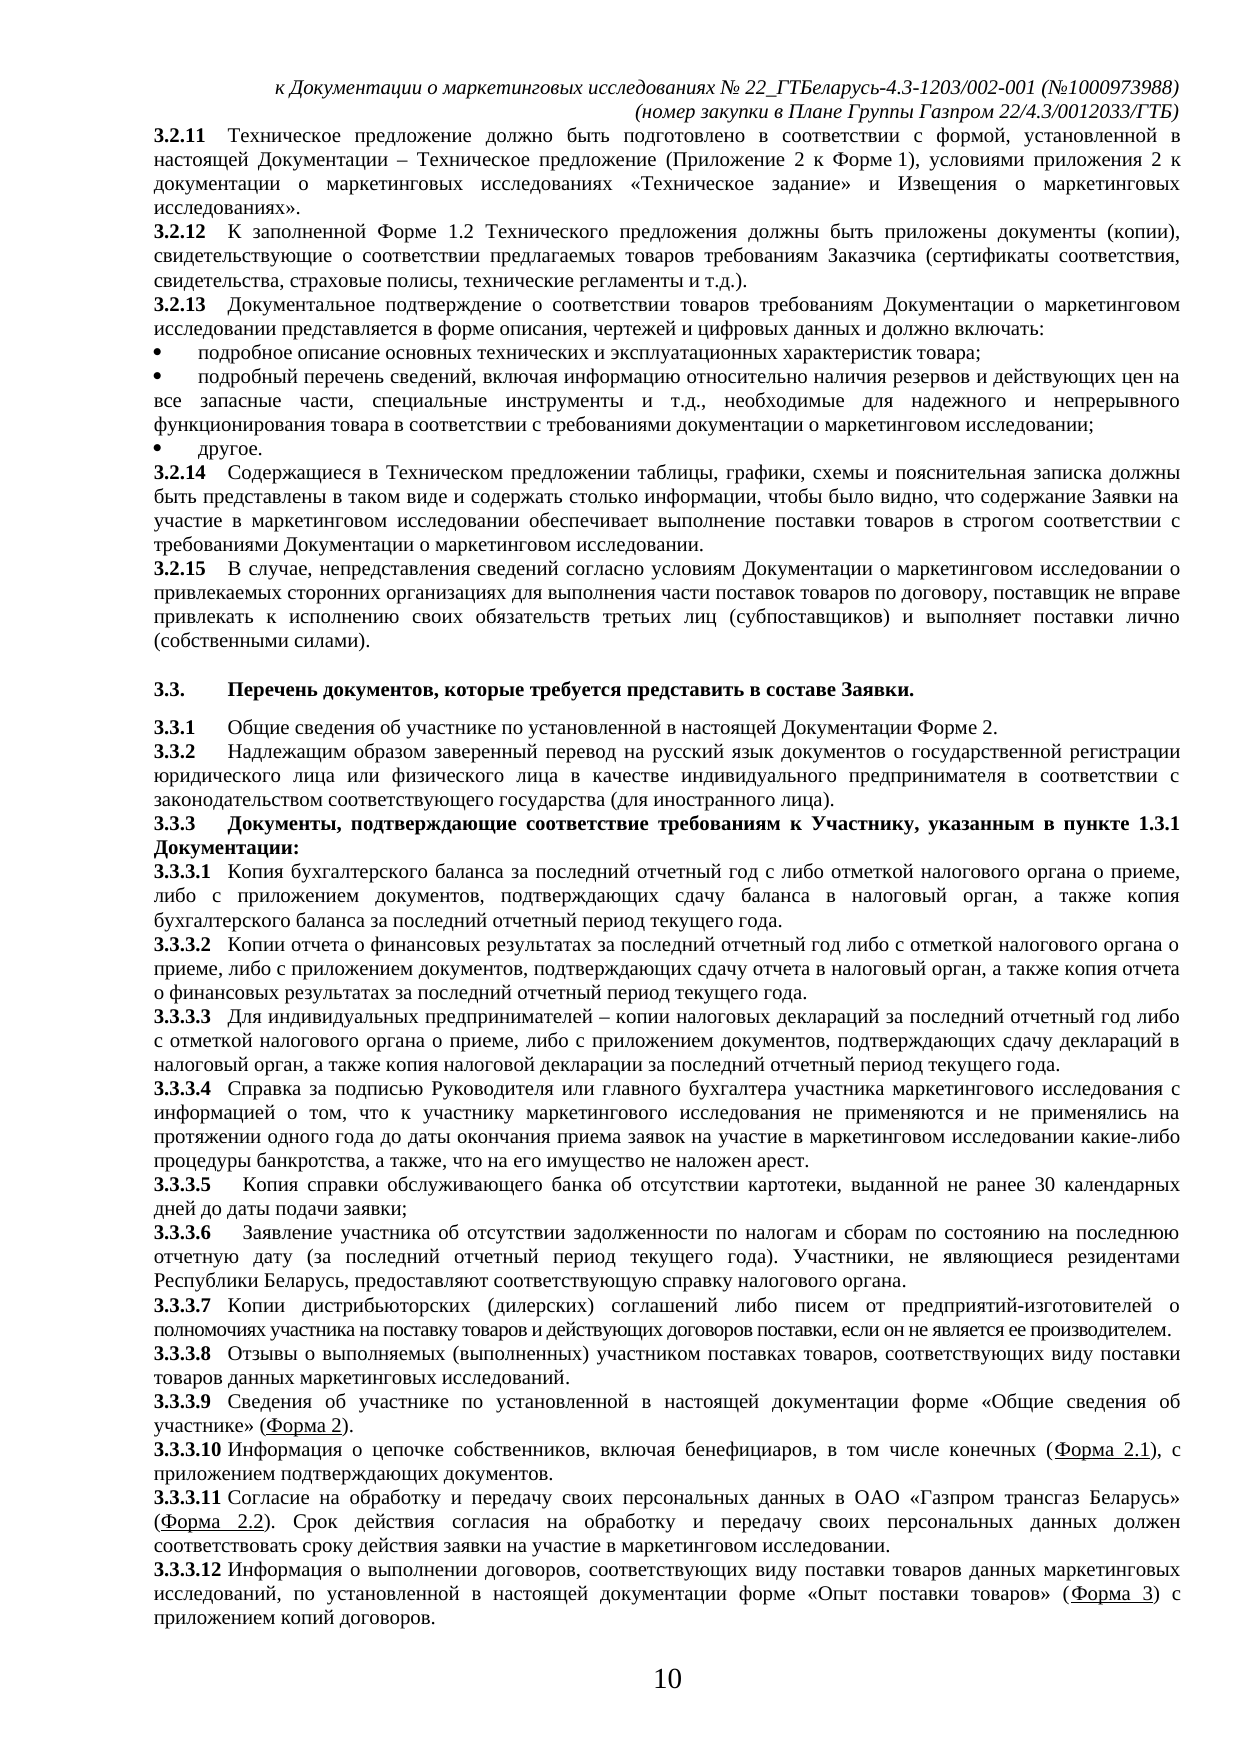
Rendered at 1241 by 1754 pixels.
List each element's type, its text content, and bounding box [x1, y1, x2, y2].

list Техническое предложение должно быть подготовлено в соответствии с формой, установленной в настоящей Документации – Техническое предложение (Приложение 2 к Форме 1), условиями приложения 2 к документации о маркетинговых исследованиях «Техническое задание» и Извещения о маркетинговых исследованиях». [153, 123, 1181, 219]
list Согласие на обработку и передачу своих персональных данных в ОАО «Газпром трансгаз Беларусь» (Форма 2.2). Срок действия согласия на обработку и передачу своих персональных данных должен соответствовать сроку действия заявки на участие в маркетинговом исследовании. [153, 1485, 1181, 1557]
list Надлежащим образом заверенный перевод на русский язык документов о государственной регистрации юридического лица или физического лица в качестве индивидуального предпринимателя в соответствии с законодательством соответствующего государства (для иностранного лица). [153, 739, 1181, 811]
list Копии дистрибьюторских (дилерских) соглашений либо писем от предприятий-изготовителей о полномочиях участника на поставку товаров и действующих договоров поставки, если он не является ее производителем. [153, 1292, 1181, 1341]
list Копии отчета о финансовых результатах за последний отчетный год либо с отметкой налогового органа о приеме, либо с приложением документов, подтверждающих сдачу отчета в налоговый орган, а также копия отчета о финансовых результатах за последний отчетный период текущего года. [153, 932, 1181, 1004]
list Документы, подтверждающие соответствие требованиям к Участнику, указанным в пункте 1.3.1 Документации: [153, 811, 1181, 859]
list Заявление участника об отсутствии задолженности по налогам и сборам по состоянию на последнюю отчетную дату (за последний отчетный период текущего года). Участники, не являющиеся резидентами Республики Беларусь, предоставляют соответствующую справку налогового органа. [153, 1220, 1181, 1292]
list Информация о цепочке собственников, включая бенефициаров, в том числе конечных (Форма 2.1), с приложением подтверждающих документов. [153, 1437, 1181, 1485]
list Информация о выполнении договоров, соответствующих виду поставки товаров данных маркетинговых исследований, по установленной в настоящей документации форме «Опыт поставки товаров» (Форма 3) с приложением копий договоров. [153, 1557, 1181, 1629]
list В случае, непредставления сведений согласно условиям Документации о маркетинговом исследовании о привлекаемых сторонних организациях для выполнения части поставок товаров по договору, поставщик не вправе привлекать к исполнению своих обязательств третьих лиц (субпоставщиков) и выполняет поставки лично (собственными силами). [153, 556, 1181, 652]
list Сведения об участнике по установленной в настоящей документации форме «Общие сведения об участнике» (Форма 2). [153, 1389, 1181, 1437]
list Отзывы о выполняемых (выполненных) участником поставках товаров, соответствующих виду поставки товаров данных маркетинговых исследований. [153, 1341, 1181, 1389]
list Для индивидуальных предпринимателей – копии налоговых деклараций за последний отчетный год либо с отметкой налогового органа о приеме, либо с приложением документов, подтверждающих сдачу деклараций в налоговый орган, а также копия налоговой декларации за последний отчетный период текущего года. [153, 1004, 1181, 1076]
list другое. [153, 436, 1181, 460]
list К заполненной Форме 1.2 Технического предложения должны быть приложены документы (копии), свидетельствующие о соответствии предлагаемых товаров требованиям Заказчика (сертификаты соответствия, свидетельства, страховые полисы, технические регламенты и т.д.). [153, 219, 1181, 292]
list Справка за подписью Руководителя или главного бухгалтера участника маркетингового исследования с информацией о том, что к участнику маркетингового исследования не применяются и не применялись на протяжении одного года до даты окончания приема заявок на участие в маркетинговом исследовании какие-либо процедуры банкротства, а также, что на его имущество не наложен арест. [153, 1076, 1181, 1172]
list Перечень документов, которые требуется представить в составе Заявки. [153, 677, 1181, 701]
list Содержащиеся в Техническом предложении таблицы, графики, схемы и пояснительная записка должны быть представлены в таком виде и содержать столько информации, чтобы было видно, что содержание Заявки на участие в маркетинговом исследовании обеспечивает выполнение поставки товаров в строгом соответствии с требованиями Документации о маркетинговом исследовании. [153, 460, 1181, 556]
list подробное описание основных технических и эксплуатационных характеристик товара; [153, 340, 1181, 364]
list Копия справки обслуживающего банка об отсутствии картотеки, выданной не ранее 30 календарных дней до даты подачи заявки; [153, 1172, 1181, 1220]
list Общие сведения об участнике по установленной в настоящей Документации Форме 2. [153, 715, 1181, 739]
list Документальное подтверждение о соответствии товаров требованиям Документации о маркетинговом исследовании представляется в форме описания, чертежей и цифровых данных и должно включать: [153, 292, 1181, 340]
list Копия бухгалтерского баланса за последний отчетный год с либо отметкой налогового органа о приеме, либо с приложением документов, подтверждающих сдачу баланса в налоговый орган, а также копия бухгалтерского баланса за последний отчетный период текущего года. [153, 859, 1181, 932]
list подробный перечень сведений, включая информацию относительно наличия резервов и действующих цен на все запасные части, специальные инструменты и т.д., необходимые для надежного и непрерывного функционирования товара в соответствии с требованиями документации о маркетинговом исследовании; [153, 364, 1181, 436]
